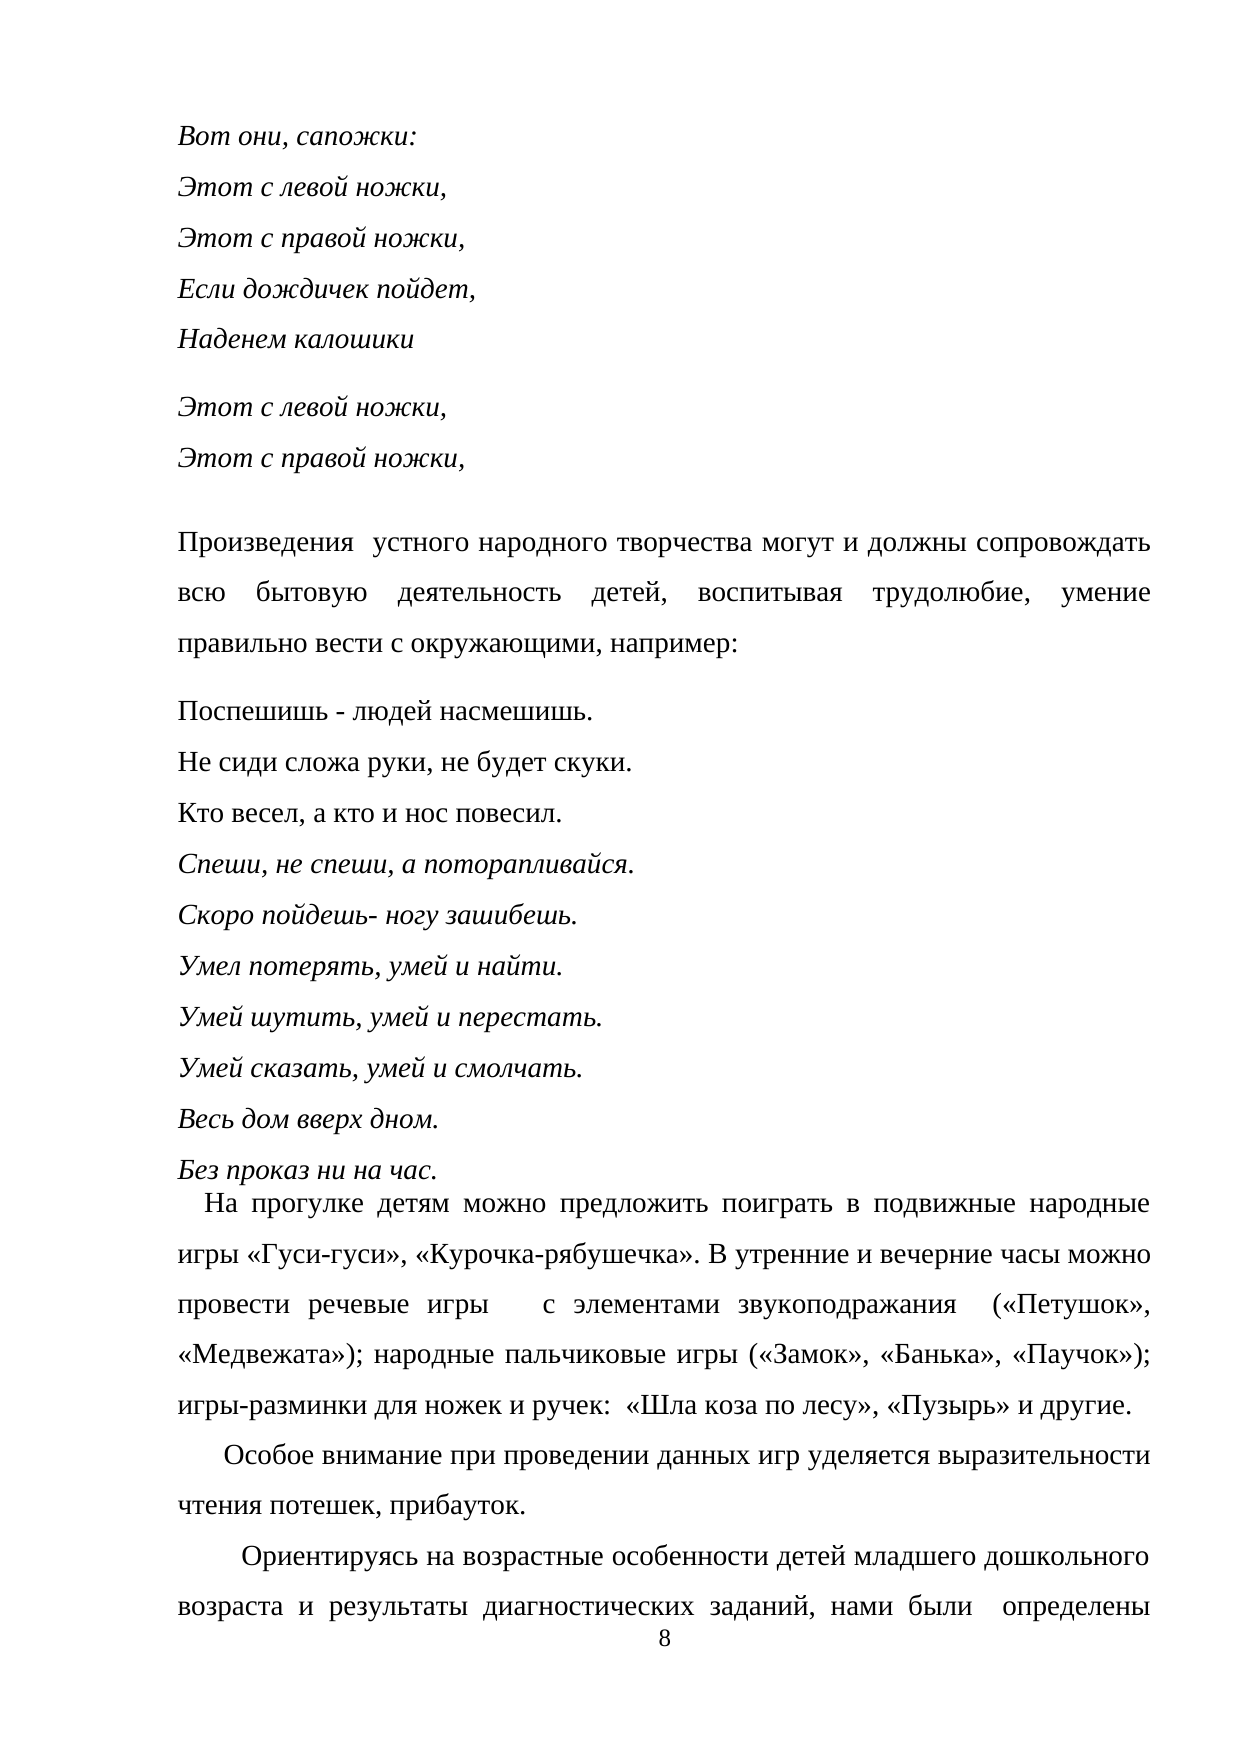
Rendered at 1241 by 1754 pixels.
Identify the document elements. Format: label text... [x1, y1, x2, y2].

text Весь дом вверх дном. [177, 1101, 1152, 1134]
text Произведения устного народного творчества могут и должны сопровождать всю бытовую деятельность детей, воспитывая трудолюбие, умение правильно вести с окружающими, например: [177, 524, 1152, 658]
text Умей шутить, умей и перестать. [177, 999, 1152, 1032]
text Этот с левой ножки, [177, 169, 1152, 203]
text Скоро пойдешь- ногу зашибешь. [177, 897, 1152, 930]
text Поспешишь - людей насмешишь. [177, 693, 1152, 726]
text Умел потерять, умей и найти. [177, 948, 1152, 981]
text Этот с левой ножки, [177, 389, 1152, 423]
text Вот они, сапожки: [177, 118, 1152, 152]
text Кто весел, а кто и нос повесил. [177, 795, 1152, 828]
text Особое внимание при проведении данных игр уделяется выразительности чтения потешек, прибауток. [177, 1437, 1152, 1521]
text Этот с правой ножки, [177, 220, 1152, 254]
text Этот с правой ножки, [177, 440, 1152, 474]
text На прогулке детям можно предложить поиграть в подвижные народные игры «Гуси-гуси», «Курочка-рябушечка». В утренние и вечерние часы можно провести речевые игры с элементами звукоподражания («Петушок», «Медвежата»); народные пальчиковые игры («Замок», «Банька», «Паучок»); игры-разминки для ножек и ручек: «Шла коза по лесу», «Пузырь» и другие. [177, 1186, 1152, 1420]
text Без проказ ни на час. [177, 1152, 1152, 1186]
text Спеши, не спеши, а поторапливайся. [177, 846, 1152, 879]
text Наденем калошики [177, 322, 1152, 355]
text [177, 1538, 1152, 1622]
text Если дождичек пойдет, [177, 271, 1152, 305]
text Умей сказать, умей и смолчать. [177, 1050, 1152, 1083]
text Не сиди сложа руки, не будет скуки. [177, 744, 1152, 777]
